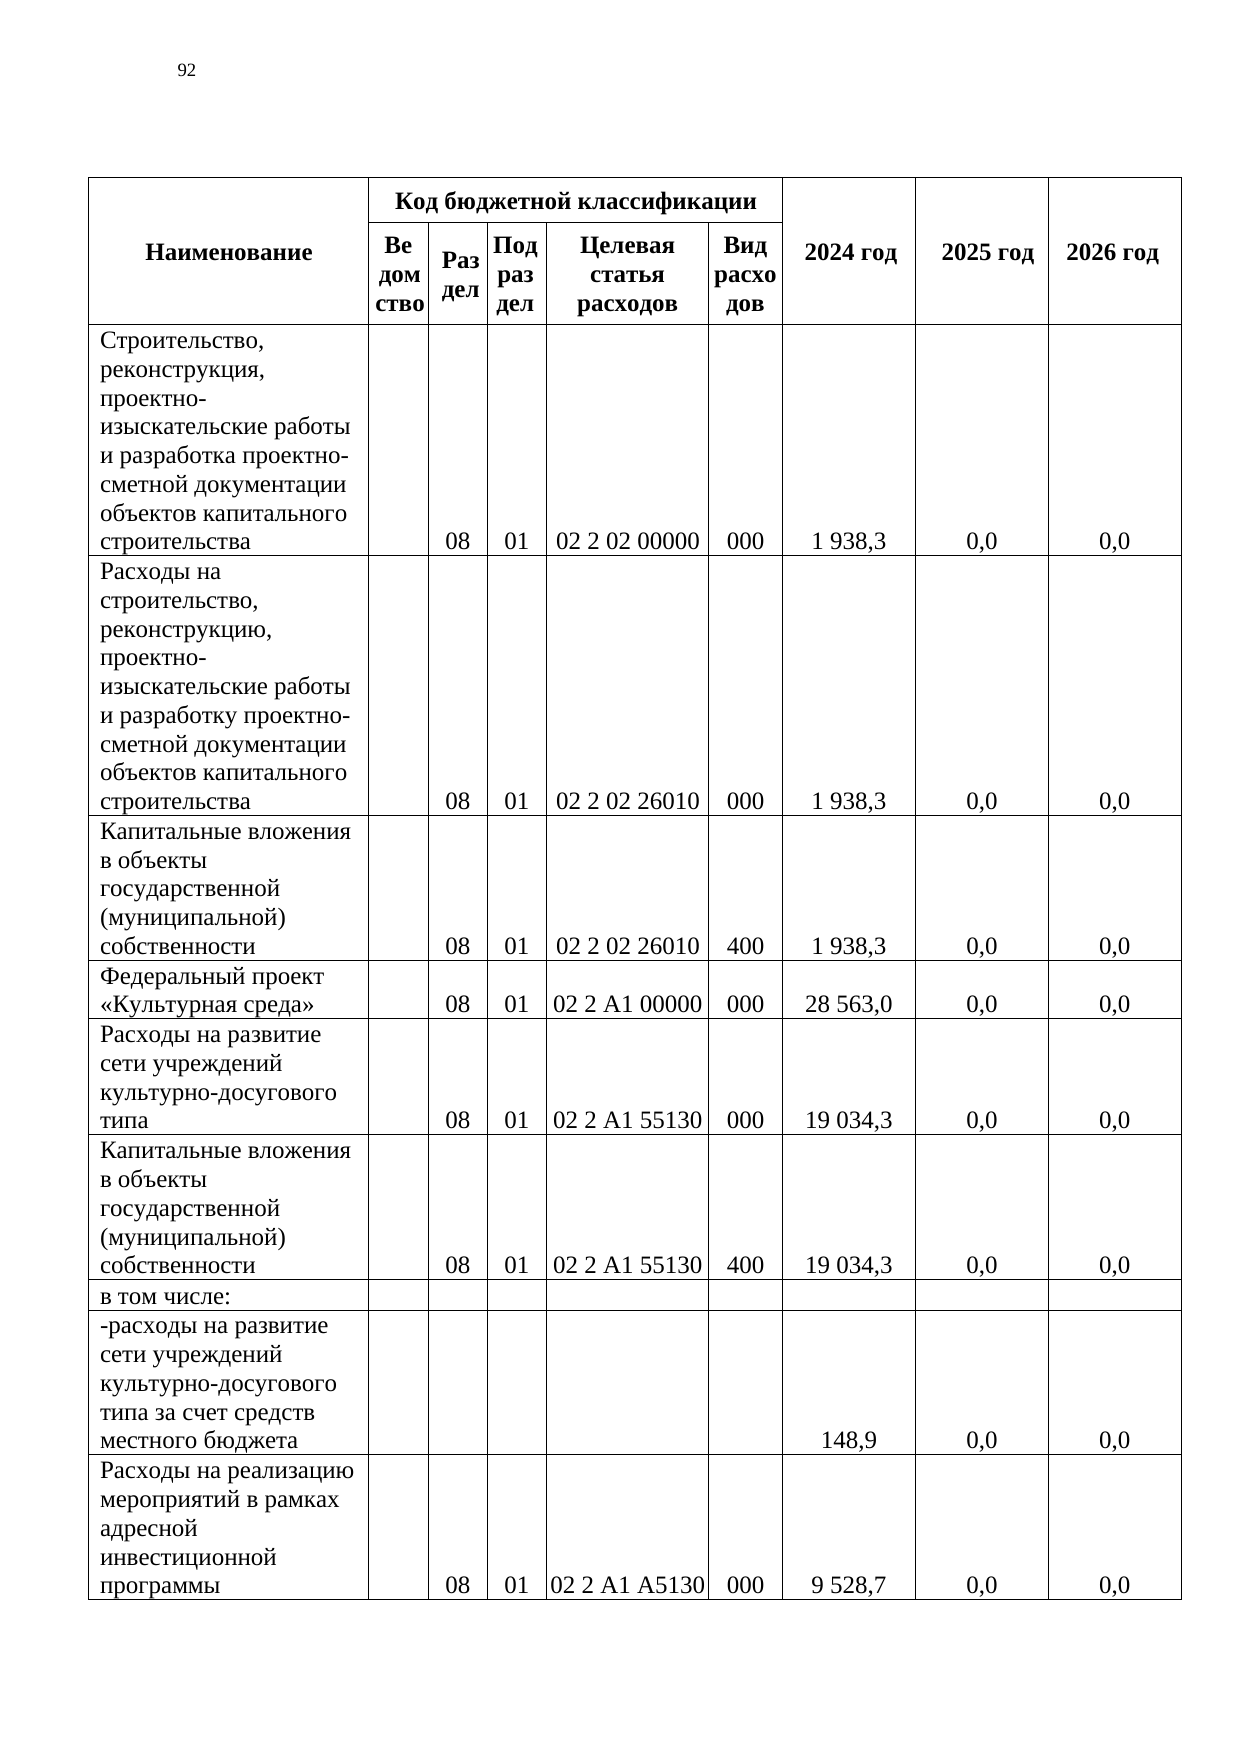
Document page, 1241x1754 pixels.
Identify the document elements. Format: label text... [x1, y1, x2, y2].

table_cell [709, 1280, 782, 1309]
table_cell Целевая статья расходов [547, 223, 708, 324]
table_header 2026 год [1049, 178, 1181, 324]
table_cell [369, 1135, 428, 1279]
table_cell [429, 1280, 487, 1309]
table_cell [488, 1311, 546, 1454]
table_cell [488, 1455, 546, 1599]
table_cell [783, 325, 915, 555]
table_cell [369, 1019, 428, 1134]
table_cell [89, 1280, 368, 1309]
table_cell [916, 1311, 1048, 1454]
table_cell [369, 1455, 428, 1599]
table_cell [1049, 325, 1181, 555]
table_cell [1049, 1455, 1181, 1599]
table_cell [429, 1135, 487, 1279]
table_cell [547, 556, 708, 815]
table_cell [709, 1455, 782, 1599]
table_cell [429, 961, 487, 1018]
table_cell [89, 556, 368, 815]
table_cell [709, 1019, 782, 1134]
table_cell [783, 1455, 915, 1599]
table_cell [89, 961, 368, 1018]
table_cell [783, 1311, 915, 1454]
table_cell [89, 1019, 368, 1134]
table_header 2025 год [916, 178, 1048, 324]
table_cell Раз дел [429, 223, 487, 324]
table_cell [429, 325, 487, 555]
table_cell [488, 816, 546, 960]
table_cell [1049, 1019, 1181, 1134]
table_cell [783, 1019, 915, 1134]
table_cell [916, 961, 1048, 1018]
table_cell Подраз дел [488, 223, 546, 324]
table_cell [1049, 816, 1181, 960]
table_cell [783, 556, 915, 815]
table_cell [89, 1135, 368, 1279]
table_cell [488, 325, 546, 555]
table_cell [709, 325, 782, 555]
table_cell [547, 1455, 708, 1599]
table_header 2024 год [783, 178, 915, 324]
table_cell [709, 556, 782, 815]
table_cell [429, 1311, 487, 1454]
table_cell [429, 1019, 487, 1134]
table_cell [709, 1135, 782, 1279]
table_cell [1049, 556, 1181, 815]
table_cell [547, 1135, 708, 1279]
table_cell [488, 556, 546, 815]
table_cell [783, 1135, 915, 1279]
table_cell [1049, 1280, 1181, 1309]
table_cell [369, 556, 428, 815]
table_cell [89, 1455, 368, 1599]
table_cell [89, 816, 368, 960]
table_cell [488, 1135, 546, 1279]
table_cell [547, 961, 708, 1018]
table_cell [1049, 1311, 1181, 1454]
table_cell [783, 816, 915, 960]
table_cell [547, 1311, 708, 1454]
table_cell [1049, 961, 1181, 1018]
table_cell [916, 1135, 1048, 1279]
table_cell Ве дом ство [369, 223, 428, 324]
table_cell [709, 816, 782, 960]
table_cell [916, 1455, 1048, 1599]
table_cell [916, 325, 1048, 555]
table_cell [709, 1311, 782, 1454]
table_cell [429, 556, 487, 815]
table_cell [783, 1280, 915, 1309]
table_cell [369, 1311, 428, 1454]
table_cell Вид расхо дов [709, 223, 782, 324]
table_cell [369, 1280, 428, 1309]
table_header Наименование [89, 178, 368, 324]
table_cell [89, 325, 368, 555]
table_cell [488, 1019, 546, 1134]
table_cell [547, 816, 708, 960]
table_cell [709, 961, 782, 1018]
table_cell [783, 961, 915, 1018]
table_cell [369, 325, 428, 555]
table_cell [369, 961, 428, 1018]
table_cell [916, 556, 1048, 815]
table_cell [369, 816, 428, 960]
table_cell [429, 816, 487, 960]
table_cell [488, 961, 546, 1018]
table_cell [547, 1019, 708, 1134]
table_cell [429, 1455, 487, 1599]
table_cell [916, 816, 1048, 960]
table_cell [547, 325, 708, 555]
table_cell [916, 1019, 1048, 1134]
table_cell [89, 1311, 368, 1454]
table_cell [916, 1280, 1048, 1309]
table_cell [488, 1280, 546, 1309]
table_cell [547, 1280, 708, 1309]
table_header Код бюджетной классификации [369, 178, 782, 222]
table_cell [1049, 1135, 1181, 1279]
